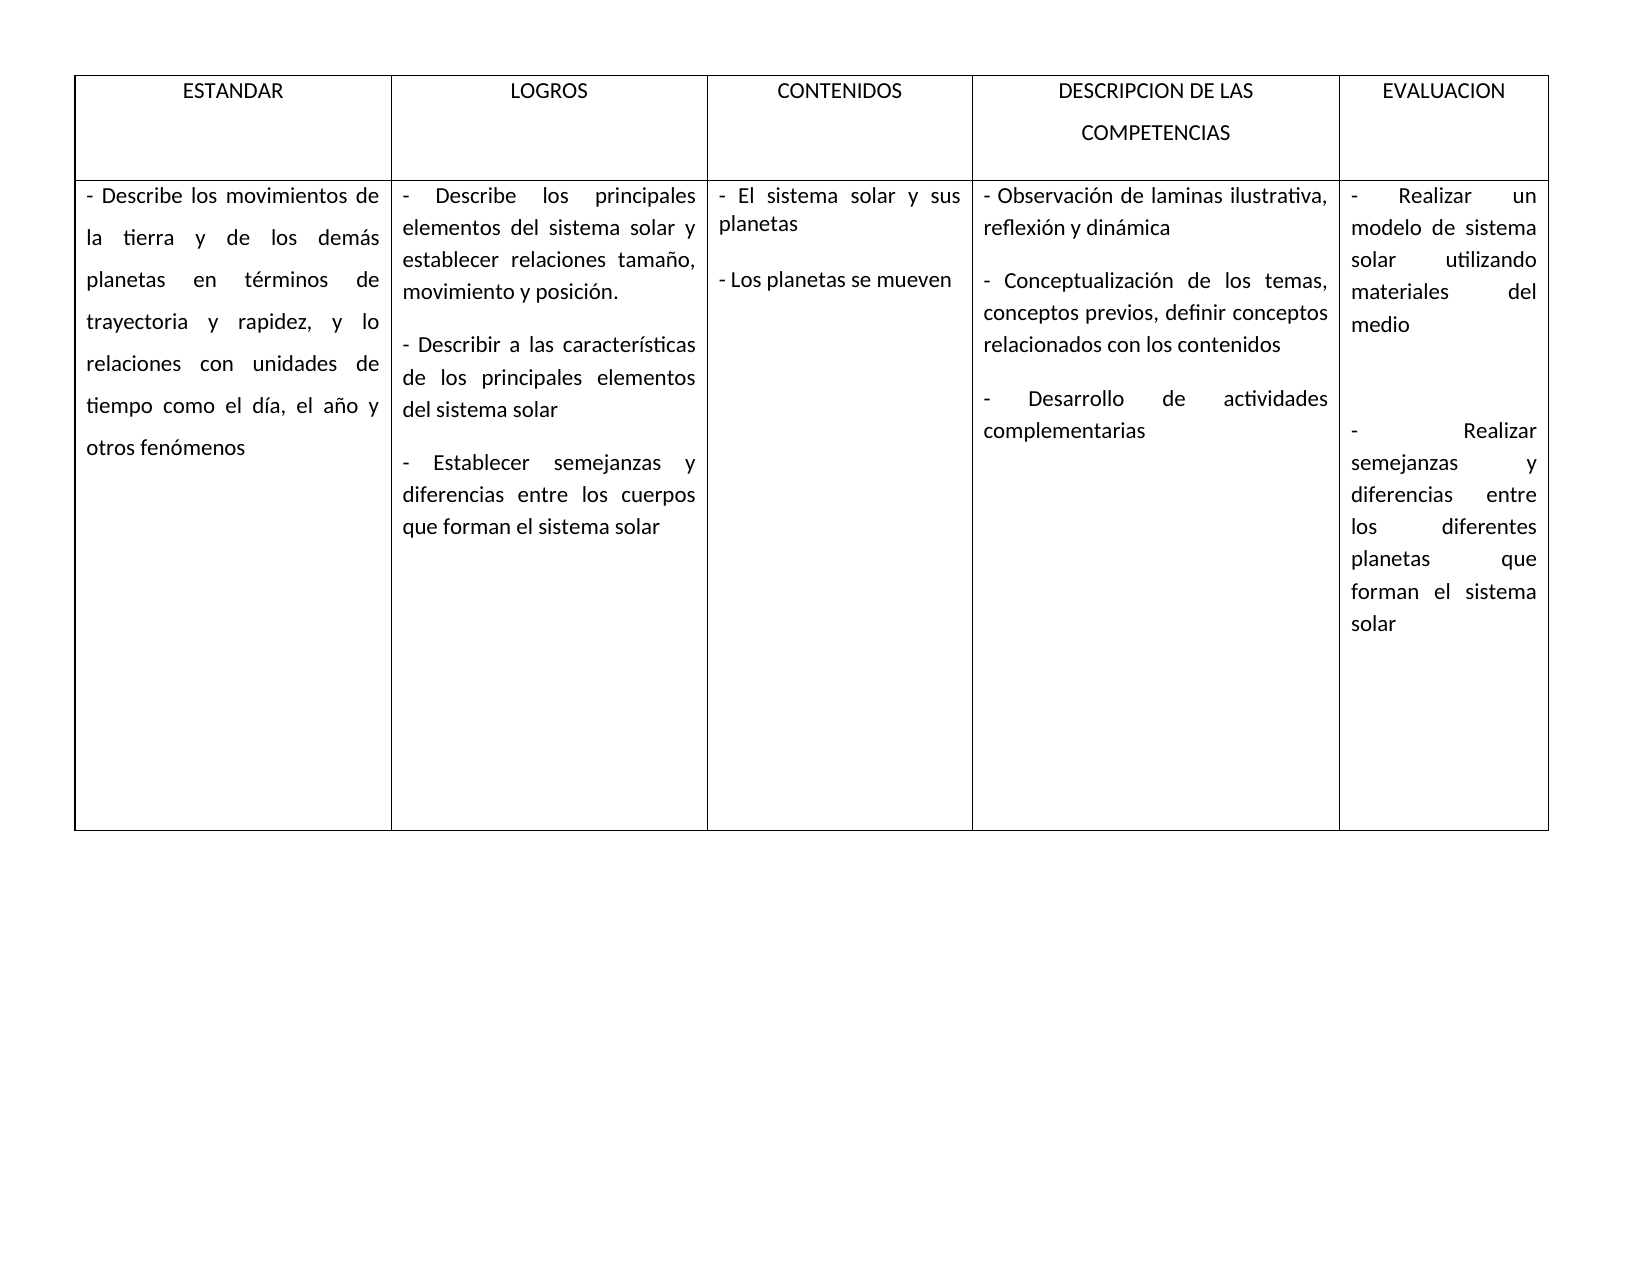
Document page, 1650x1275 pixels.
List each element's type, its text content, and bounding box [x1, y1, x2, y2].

table_cell - Observación de laminas ilustrativa, reflexión y dinámica - Conceptualización de los temas, conceptos previos, definir conceptos relacionados con los contenidos - Desarrollo de actividades complementarias [973, 181, 1339, 830]
table_cell LOGROS [392, 76, 707, 180]
table_cell DESCRIPCION DE LAS COMPETENCIAS [973, 76, 1339, 180]
table_cell - Realizar un modelo de sistema solar utilizando materiales del medio - Realizar semejanzas y diferencias entre los diferentes planetas que forman el sistema solar [1340, 181, 1548, 830]
table_cell - Describe los movimientos de la tierra y de los demás planetas en términos de trayectoria y rapidez, y lo relaciones con unidades de tiempo como el día, el año y otros fenómenos [76, 181, 391, 830]
table_cell ESTANDAR [76, 76, 391, 180]
table_cell EVALUACION [1340, 76, 1548, 180]
table_cell CONTENIDOS [708, 76, 972, 180]
table_cell - El sistema solar y sus planetas - Los planetas se mueven [708, 181, 972, 830]
table_cell - Describe los principales elementos del sistema solar y establecer relaciones tamaño, movimiento y posición. - Describir a las características de los principales elementos del sistema solar - Establecer semejanzas y diferencias entre los cuerpos que forman el sistema solar [392, 181, 707, 830]
